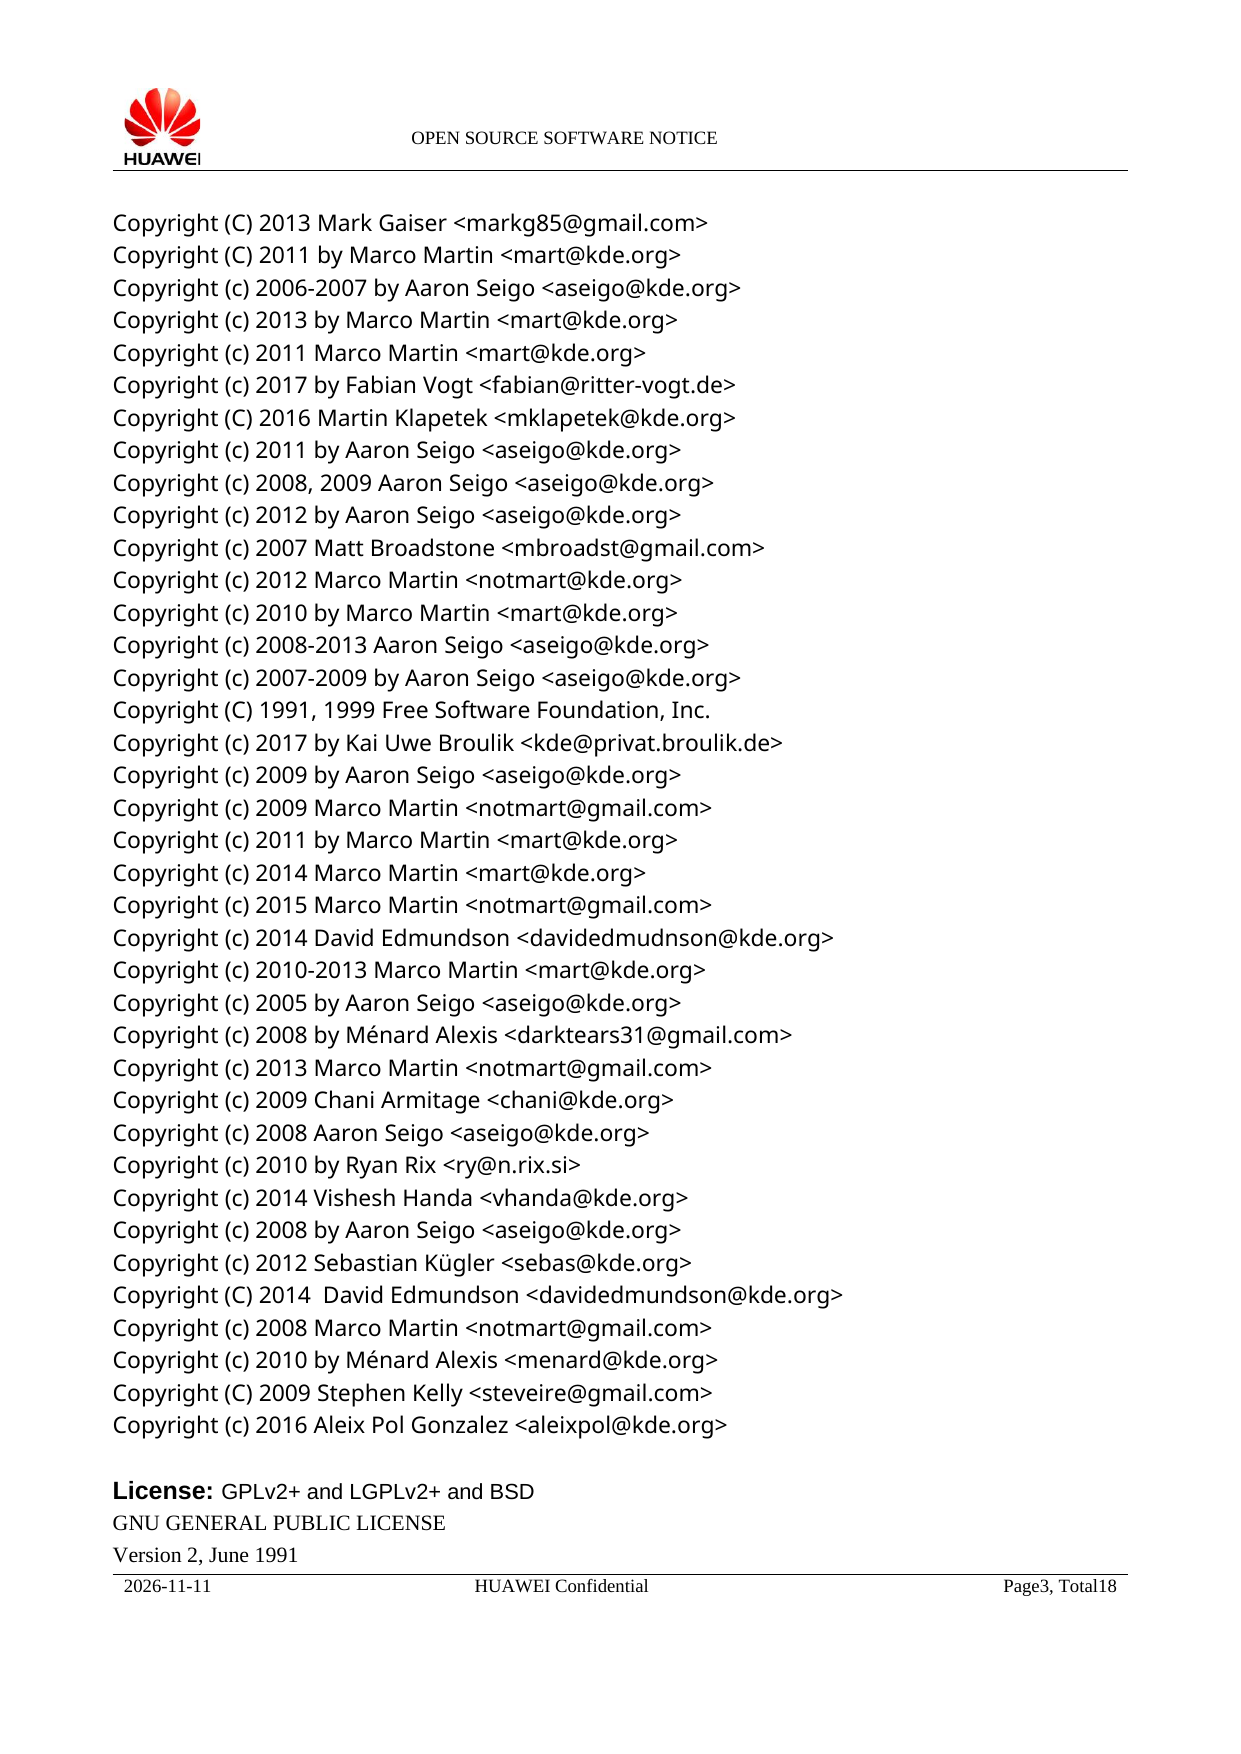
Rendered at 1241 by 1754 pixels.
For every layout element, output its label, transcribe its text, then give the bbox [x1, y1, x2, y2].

picture [124, 88, 201, 165]
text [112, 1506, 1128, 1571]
text License: GPLv2+ and LGPLv2+ and BSD [112, 1474, 1128, 1506]
